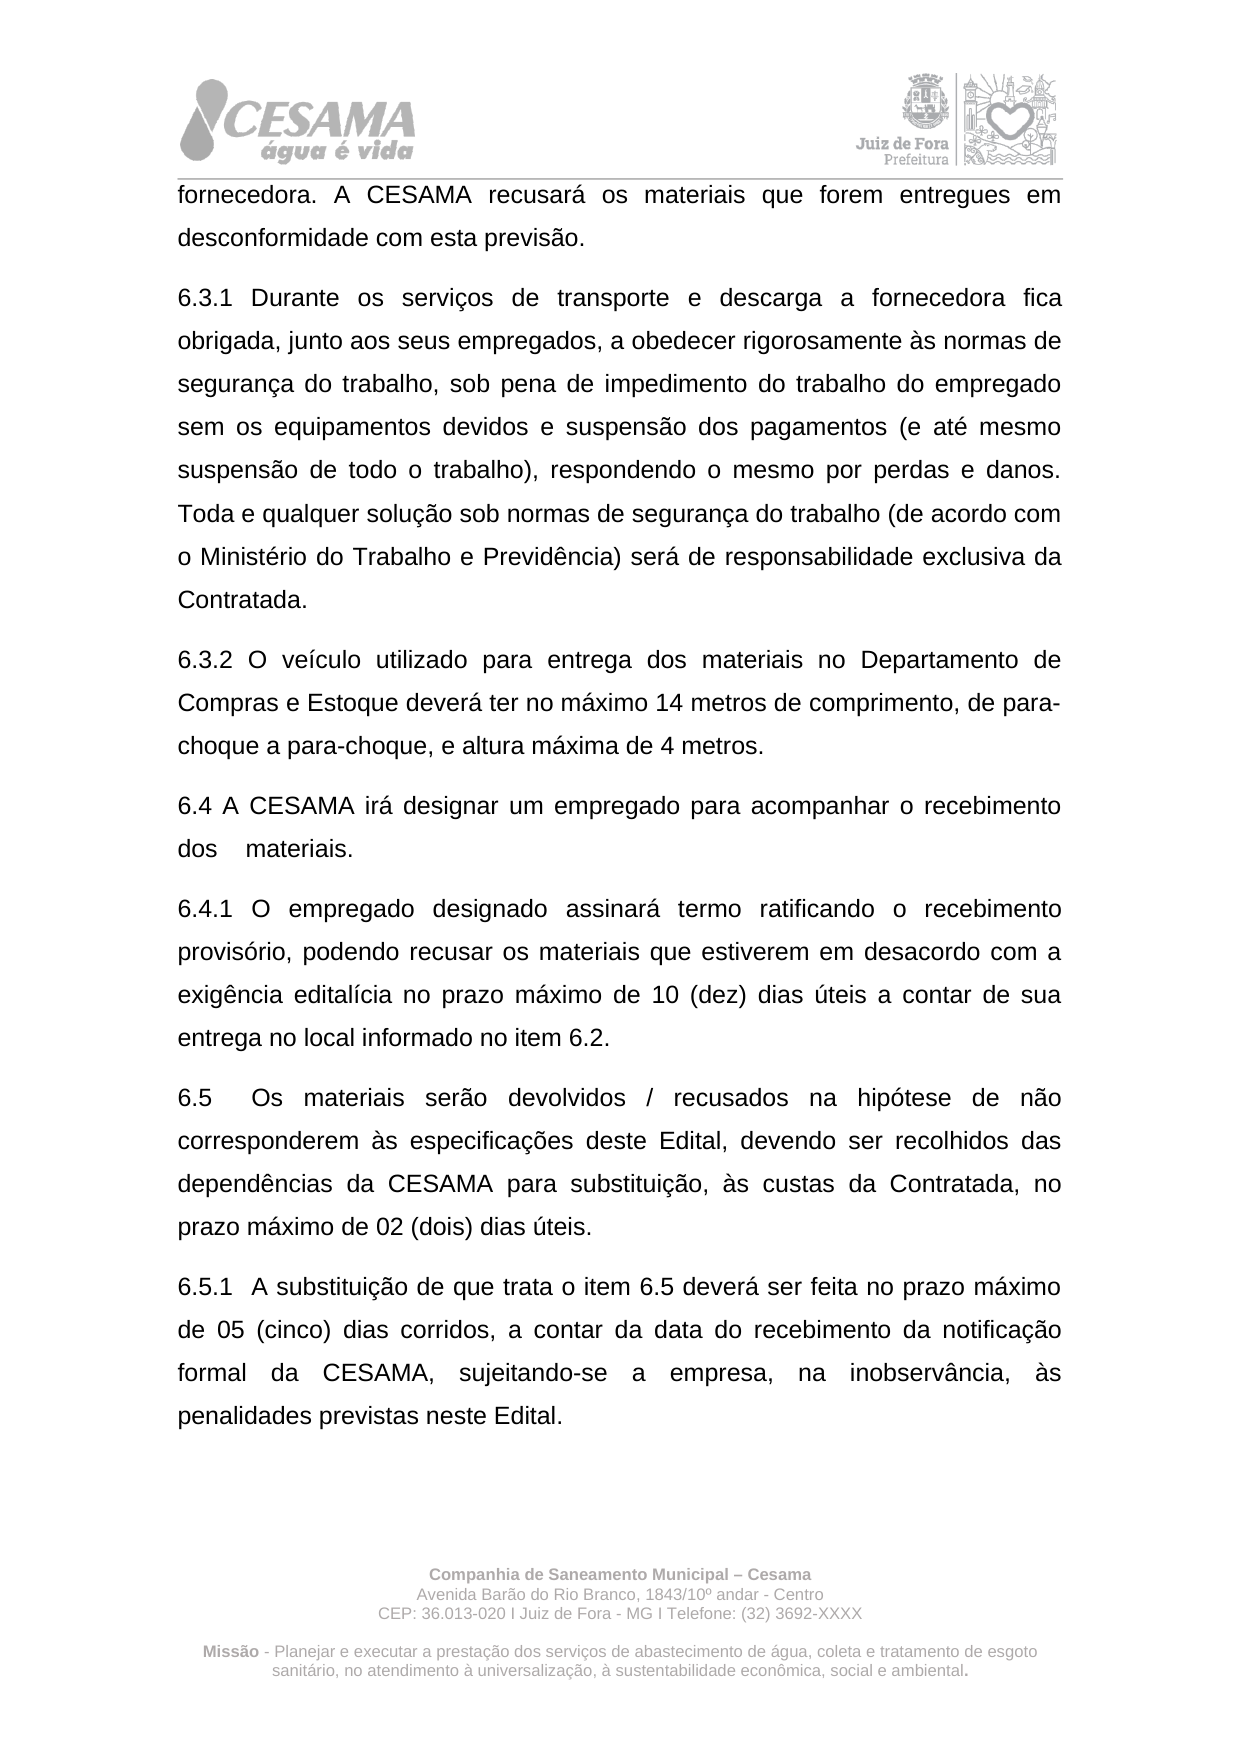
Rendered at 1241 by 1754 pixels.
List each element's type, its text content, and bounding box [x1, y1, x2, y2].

picture [177, 73, 1064, 180]
text 6.3.2 O veículo utilizado para entrega dos materiais no Departamento de Compras e Estoque deverá ter no máximo 14 metros de comprimento, de para-choque a para-choque, e altura máxima de 4 metros. [177, 644, 1063, 759]
text 6.4 A CESAMA irá designar um empregado para acompanhar o recebimento dos materiais. [177, 791, 1063, 862]
text 6.4.1 O empregado designado assinará termo ratificando o recebimento provisório, podendo recusar os materiais que estiverem em desacordo com a exigência editalícia no prazo máximo de 10 (dez) dias úteis a contar de sua entrega no local informado no item 6.2. [177, 893, 1063, 1052]
text 6.5 Os materiais serão devolvidos / recusados na hipótese de não corresponderem às especificações deste Edital, devendo ser recolhidos das dependências da CESAMA para substituição, às custas da Contratada, no prazo máximo de 02 (dois) dias úteis. [177, 1083, 1063, 1241]
text 6.3.1 Durante os serviços de transporte e descarga a fornecedora fica obrigada, junto aos seus empregados, a obedecer rigorosamente às normas de segurança do trabalho, sob pena de impedimento do trabalho do empregado sem os equipamentos devidos e suspensão dos pagamentos (e até mesmo suspensão de todo o trabalho), respondendo o mesmo por perdas e danos. Toda e qualquer solução sob normas de segurança do trabalho (de acordo com o Ministério do Trabalho e Previdência) será de responsabilidade exclusiva da Contratada. [177, 283, 1063, 613]
text 6.5.1 A substituição de que trata o item 6.5 deverá ser feita no prazo máximo de 05 (cinco) dias corridos, a contar da data do recebimento da notificação formal da CESAMA, sujeitando-se a empresa, na inobservância, às penalidades previstas neste Edital. [177, 1272, 1063, 1430]
